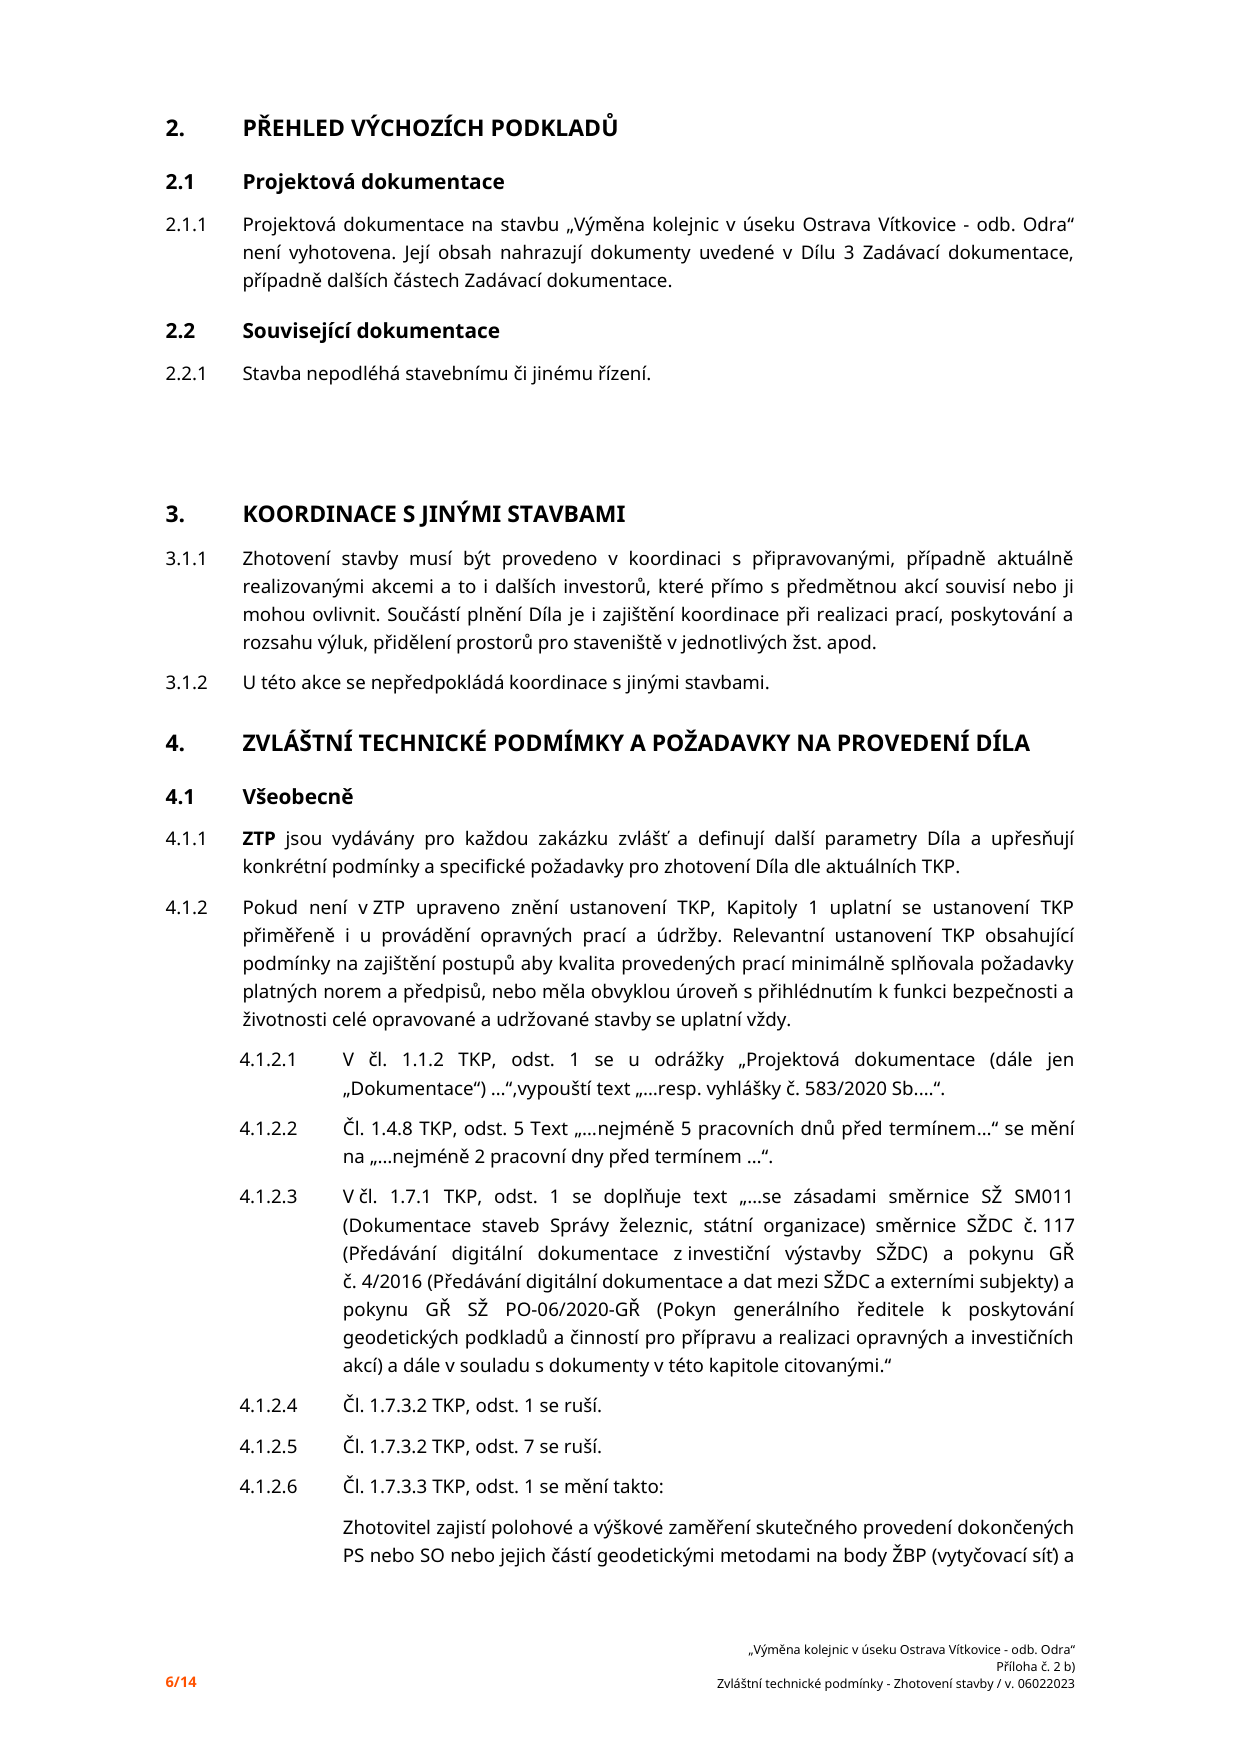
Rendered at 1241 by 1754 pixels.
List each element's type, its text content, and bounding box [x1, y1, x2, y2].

text Čl. 1.7.3.3 TKP, odst. 1 se mění takto: [239, 1473, 1075, 1499]
text Zhotovení stavby musí být provedeno v koordinaci s připravovanými, případně aktuálně realizovanými akcemi a to i dalších investorů, které přímo s předmětnou akcí souvisí nebo ji mohou ovlivnit. Součástí plnění Díla je i zajištění koordinace při realizaci prací, poskytování a rozsahu výluk, přidělení prostorů pro staveniště v jednotlivých žst. apod. [165, 545, 1075, 654]
text Čl. 1.7.3.2 TKP, odst. 1 se ruší. [239, 1392, 1075, 1418]
text PŘEHLED VÝCHOZÍCH PODKLADŮ [165, 112, 1075, 143]
text Stavba nepodléhá stavebnímu či jinému řízení. [165, 360, 1075, 385]
text Projektová dokumentace [165, 167, 1075, 196]
text Projektová dokumentace na stavbu „Výměna kolejnic v úseku Ostrava Vítkovice - odb. Odra“ není vyhotovena. Její obsah nahrazují dokumenty uvedené v Dílu 3 Zadávací dokumentace, případně dalších částech Zadávací dokumentace. [165, 211, 1075, 293]
text V čl. 1.1.2 TKP, odst. 1 se u odrážky „Projektová dokumentace (dále jen „Dokumentace“) …“,vypouští text „…resp. vyhlášky č. 583/2020 Sb.…“. [239, 1047, 1075, 1100]
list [343, 1514, 1075, 1568]
text V čl. 1.7.1 TKP, odst. 1 se doplňuje text „…se zásadami směrnice SŽ SM011 (Dokumentace staveb Správy železnic, státní organizace) směrnice SŽDC č. 117 (Předávání digitální dokumentace z investiční výstavby SŽDC) a pokynu GŘ č. 4/2016 (Předávání digitální dokumentace a dat mezi SŽDC a externími subjekty) a pokynu GŘ SŽ PO-06/2020-GŘ (Pokyn generálního ředitele k poskytování geodetických podkladů a činností pro přípravu a realizaci opravných a investičních akcí) a dále v souladu s dokumenty v této kapitole citovanými.“ [239, 1184, 1075, 1377]
text Související dokumentace [165, 316, 1075, 344]
text Pokud není v ZTP upraveno znění ustanovení TKP, Kapitoly 1 uplatní se ustanovení TKP přiměřeně i u provádění opravných prací a údržby. Relevantní ustanovení TKP obsahující podmínky na zajištění postupů aby kvalita provedených prací minimálně splňovala požadavky platných norem a předpisů, nebo měla obvyklou úroveň s přihlédnutím k funkci bezpečnosti a životnosti celé opravované a udržované stavby se uplatní vždy. [165, 894, 1075, 1032]
text ZTP jsou vydávány pro každou zakázku zvlášť a definují další parametry Díla a upřesňují konkrétní podmínky a specifické požadavky pro zhotovení Díla dle aktuálních TKP. [165, 826, 1075, 879]
text U této akce se nepředpokládá koordinace s jinými stavbami. [165, 669, 1075, 695]
text Zvláštní TECHNICKÉ podmímky a požadavky na PROVEDENÍ DÍLA [165, 727, 1075, 758]
text Čl. 1.7.3.2 TKP, odst. 7 se ruší. [239, 1433, 1075, 1458]
text Čl. 1.4.8 TKP, odst. 5 Text „…nejméně 5 pracovních dnů před termínem…“ se mění na „…nejméně 2 pracovní dny před termínem …“. [239, 1115, 1075, 1169]
text Všeobecně [165, 782, 1075, 810]
text KOORDINACE S JINÝMI STAVBAMI [165, 498, 1075, 529]
